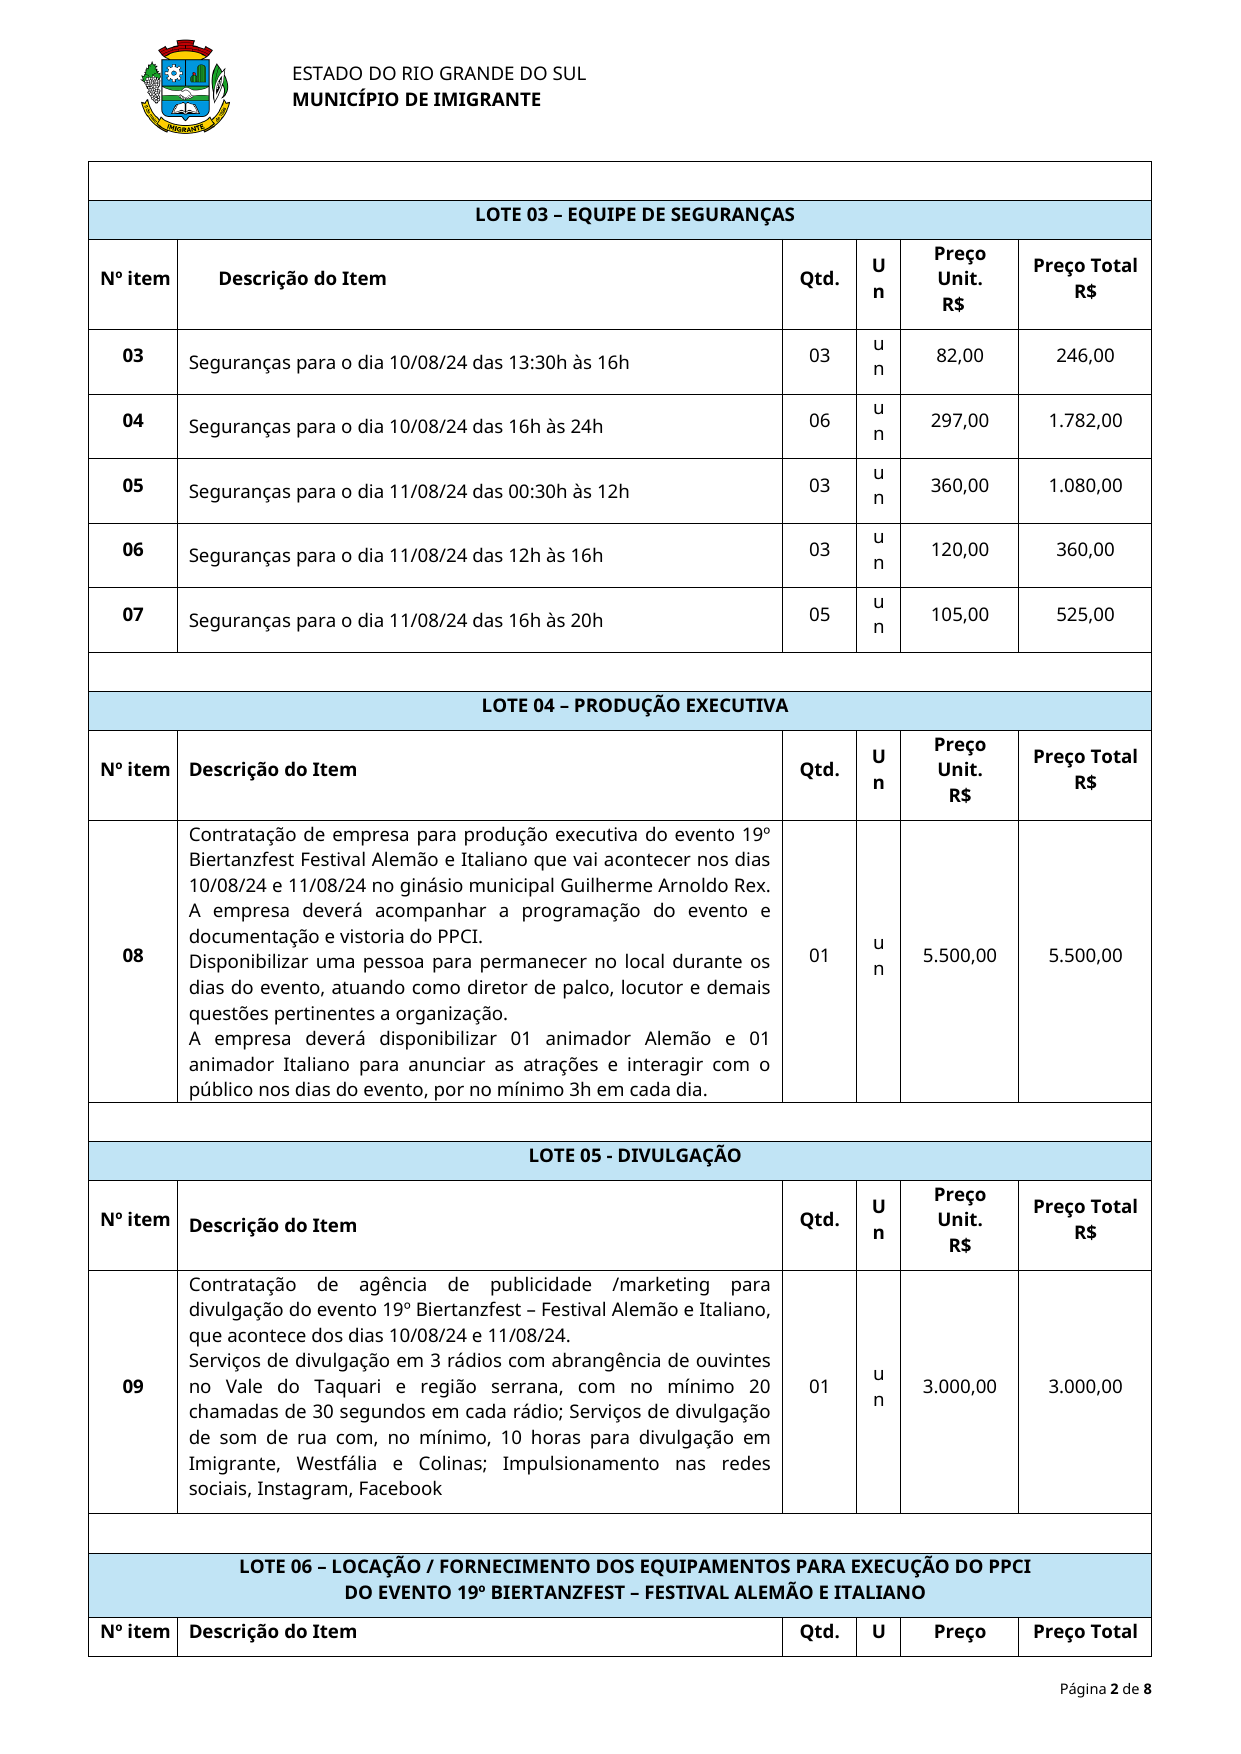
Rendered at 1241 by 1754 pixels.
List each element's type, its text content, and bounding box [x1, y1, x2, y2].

table_cell Preço Total R$ [1019, 1181, 1151, 1270]
table_cell Preço Unit. R$ [901, 1181, 1018, 1270]
table_cell Qtd. [783, 240, 856, 329]
table_cell Un [857, 1618, 900, 1656]
table_cell un [857, 588, 900, 652]
table_cell 1.080,00 [1019, 459, 1151, 523]
table_cell Nº item [89, 731, 177, 820]
table_cell Preço Unit. R$ [901, 1618, 1018, 1656]
table_cell 03 [89, 330, 177, 393]
table_cell 08 [89, 821, 177, 1102]
table_cell Nº item [89, 1181, 177, 1270]
table_cell 82,00 [901, 330, 1018, 393]
table_cell [89, 162, 1151, 200]
table_cell LOTE 03 – EQUIPE DE SEGURANÇAS [89, 201, 1151, 239]
table_cell 05 [89, 459, 177, 523]
table_cell un [857, 395, 900, 458]
table_cell Seguranças para o dia 11/08/24 das 16h às 20h [178, 588, 782, 652]
table_cell Descrição do Item [178, 1181, 782, 1270]
table_cell 01 [783, 1271, 856, 1513]
table_cell 5.500,00 [901, 821, 1018, 1102]
table_cell 525,00 [1019, 588, 1151, 652]
table_cell Descrição do Item [178, 240, 782, 329]
table_cell [89, 1103, 1151, 1141]
table_cell LOTE 06 – LOCAÇÃO / FORNECIMENTO DOS EQUIPAMENTOS PARA EXECUÇÃO DO PPCI DO EVENTO 19º BIERTANZFEST – FESTIVAL ALEMÃO E ITALIANO [89, 1554, 1151, 1617]
table_cell [89, 653, 1151, 691]
table_cell 06 [89, 524, 177, 587]
table_cell Qtd. [783, 1618, 856, 1656]
table_cell 360,00 [901, 459, 1018, 523]
table_cell 03 [783, 330, 856, 393]
table_cell 5.500,00 [1019, 821, 1151, 1102]
table_cell 03 [783, 459, 856, 523]
table_cell un [857, 821, 900, 1102]
picture [138, 38, 232, 135]
table_cell un [857, 459, 900, 523]
table_cell 05 [783, 588, 856, 652]
table_cell 1.782,00 [1019, 395, 1151, 458]
table_cell Qtd. [783, 731, 856, 820]
table_cell Contratação de agência de publicidade /marketing para divulgação do evento 19º Biertanzfest – Festival Alemão e Italiano, que acontece dos dias 10/08/24 e 11/08/24. Serviços de divulgação em 3 rádios com abrangência de ouvintes no Vale do Taquari e região serrana, com no mínimo 20 chamadas de 30 segundos em cada rádio; Serviços de divulgação de som de rua com, no mínimo, 10 horas para divulgação em Imigrante, Westfália e Colinas; Impulsionamento nas redes sociais, Instagram, Facebook [178, 1271, 782, 1513]
table_cell Qtd. [783, 1181, 856, 1270]
table_cell Preço Total R$ [1019, 240, 1151, 329]
table_cell Nº item [89, 1618, 177, 1656]
table_cell 3.000,00 [901, 1271, 1018, 1513]
table_cell Preço Total R$ [1019, 1618, 1151, 1656]
table_cell un [857, 330, 900, 393]
table_cell Un [857, 731, 900, 820]
table_cell Seguranças para o dia 10/08/24 das 16h às 24h [178, 395, 782, 458]
table_cell Descrição do Item [178, 731, 782, 820]
table_cell Un [857, 240, 900, 329]
table_cell 01 [783, 821, 856, 1102]
table_cell 04 [89, 395, 177, 458]
table_cell Seguranças para o dia 10/08/24 das 13:30h às 16h [178, 330, 782, 393]
table_cell 03 [783, 524, 856, 587]
table_cell LOTE 05 - DIVULGAÇÃO [89, 1142, 1151, 1180]
table_cell [89, 1514, 1151, 1552]
table_cell 07 [89, 588, 177, 652]
table_cell Descrição do Item [178, 1618, 782, 1656]
table_cell Un [857, 1181, 900, 1270]
table_cell Seguranças para o dia 11/08/24 das 12h às 16h [178, 524, 782, 587]
table_cell 297,00 [901, 395, 1018, 458]
table_cell Contratação de empresa para produção executiva do evento 19º Biertanzfest Festival Alemão e Italiano que vai acontecer nos dias 10/08/24 e 11/08/24 no ginásio municipal Guilherme Arnoldo Rex. A empresa deverá acompanhar a programação do evento e documentação e vistoria do PPCI. Disponibilizar uma pessoa para permanecer no local durante os dias do evento, atuando como diretor de palco, locutor e demais questões pertinentes a organização. A empresa deverá disponibilizar 01 animador Alemão e 01 animador Italiano para anunciar as atrações e interagir com o público nos dias do evento, por no mínimo 3h em cada dia. [178, 821, 782, 1102]
table_cell Seguranças para o dia 11/08/24 das 00:30h às 12h [178, 459, 782, 523]
table_cell un [857, 1271, 900, 1513]
table_cell Preço Total R$ [1019, 731, 1151, 820]
table_cell Nº item [89, 240, 177, 329]
table_cell 105,00 [901, 588, 1018, 652]
table_cell 360,00 [1019, 524, 1151, 587]
table_cell Preço Unit. R$ [901, 240, 1018, 329]
table_cell LOTE 04 – PRODUÇÃO EXECUTIVA [89, 692, 1151, 730]
table_cell 3.000,00 [1019, 1271, 1151, 1513]
table_cell un [857, 524, 900, 587]
table_cell 246,00 [1019, 330, 1151, 393]
table_cell 06 [783, 395, 856, 458]
table_cell 09 [89, 1271, 177, 1513]
table_cell Preço Unit. R$ [901, 731, 1018, 820]
table_cell 120,00 [901, 524, 1018, 587]
